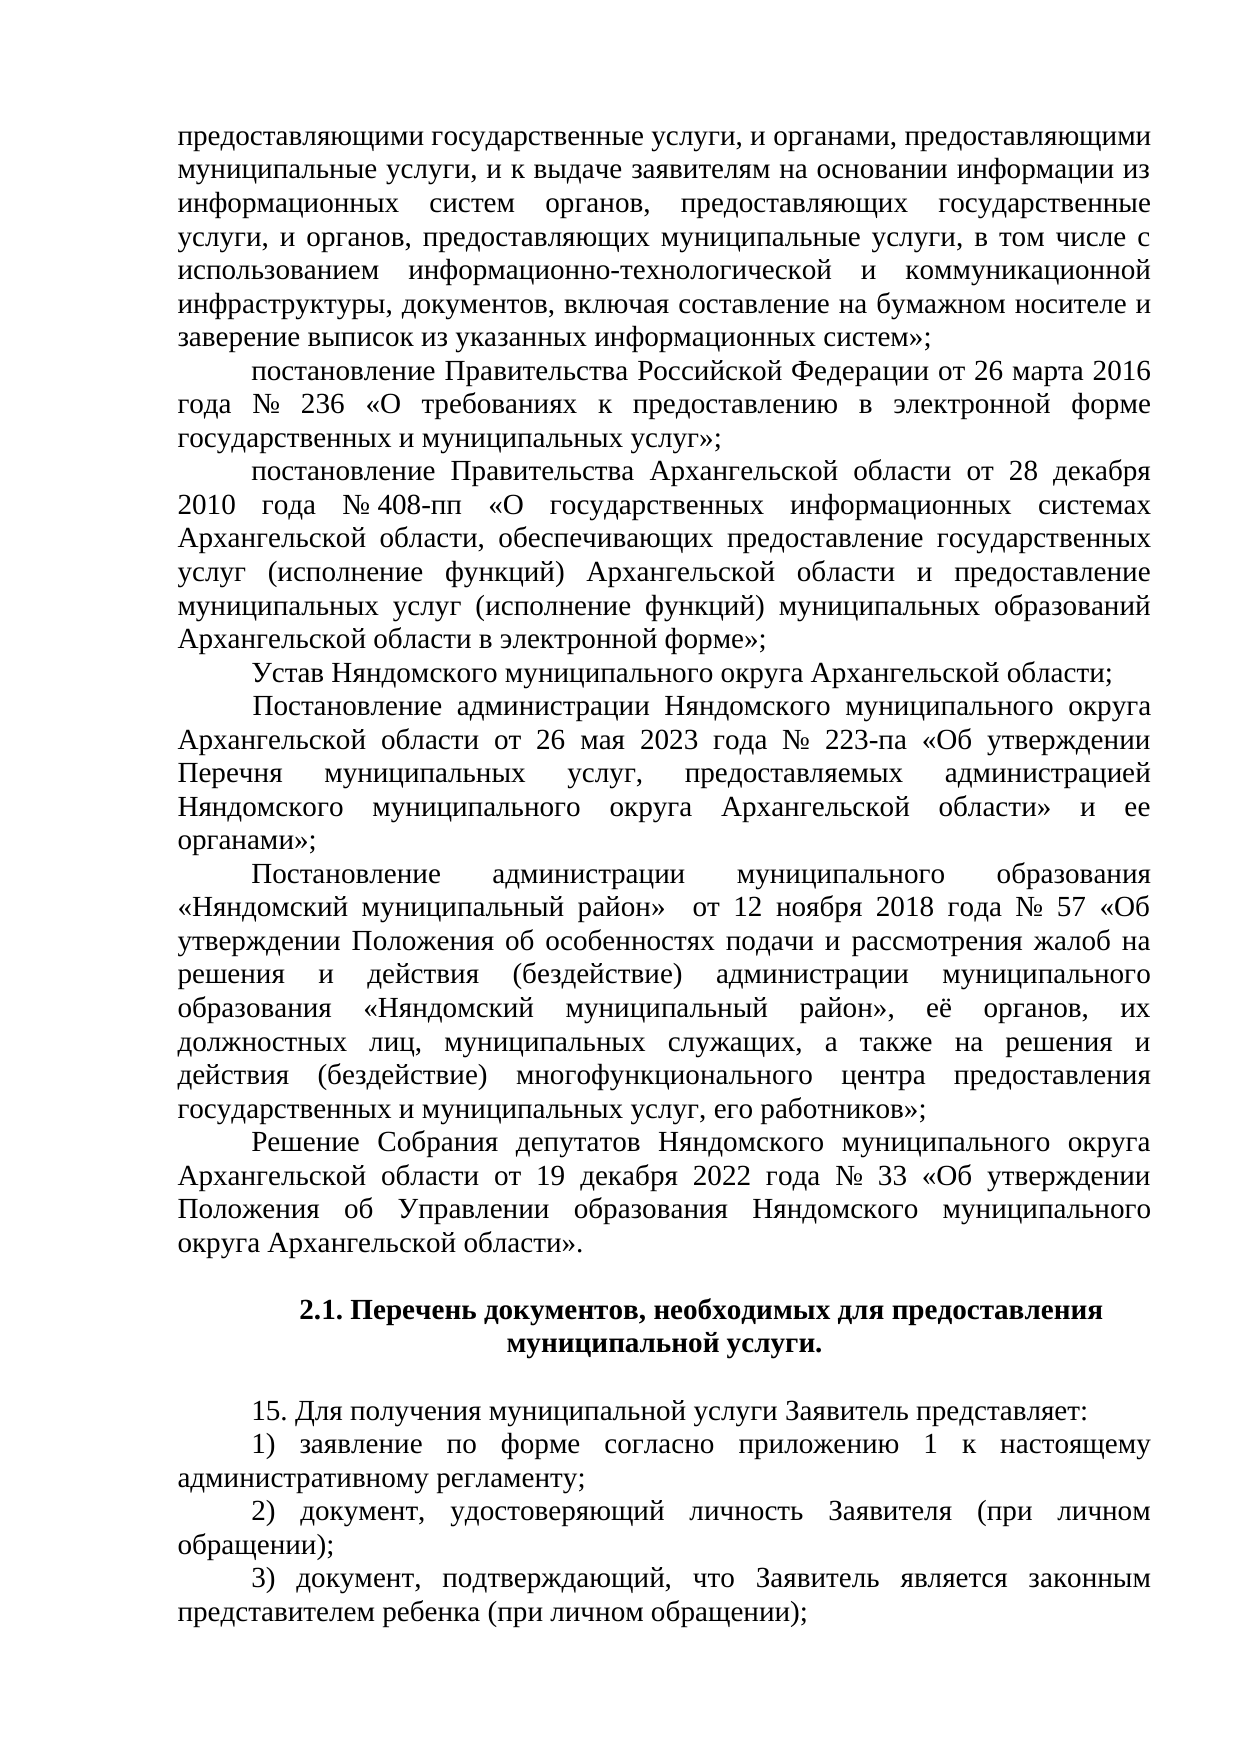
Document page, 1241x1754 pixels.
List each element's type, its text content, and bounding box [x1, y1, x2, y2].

text постановление Правительства Архангельской области от 28 декабря 2010 года № 408-пп «О государственных информационных системах Архангельской области, обеспечивающих предоставление государственных услуг (исполнение функций) Архангельской области и предоставление муниципальных услуг (исполнение функций) муниципальных образований Архангельской области в электронной форме»; [177, 453, 1152, 655]
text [177, 118, 1152, 353]
text Постановление администрации муниципального образования «Няндомский муниципальный район» от 12 ноября 2018 года № 57 «Об утверждении Положения об особенностях подачи и рассмотрения жалоб на решения и действия (бездействие) администрации муниципального образования «Няндомский муниципальный район», её органов, их должностных лиц, муниципальных служащих, а также на решения и действия (бездействие) многофункционального центра предоставления государственных и муниципальных услуг, его работников»; [177, 856, 1152, 1124]
text Устав Няндомского муниципального округа Архангельской области; [177, 655, 1152, 688]
text 2) документ, удостоверяющий личность Заявителя (при личном обращении); [177, 1493, 1152, 1560]
text 2.1. Перечень документов, необходимых для предоставления муниципальной услуги. [177, 1292, 1152, 1359]
text постановление Правительства Российской Федерации от 26 марта 2016 года № 236 «О требованиях к предоставлению в электронной форме государственных и муниципальных услуг»; [177, 353, 1152, 453]
text 3) документ, подтверждающий, что Заявитель является законным представителем ребенка (при личном обращении); [177, 1560, 1152, 1627]
text Постановление администрации Няндомского муниципального округа Архангельской области от 26 мая 2023 года № 223-па «Об утверждении Перечня муниципальных услуг, предоставляемых администрацией Няндомского муниципального округа Архангельской области» и ее органами»; [177, 688, 1152, 856]
text Решение Собрания депутатов Няндомского муниципального округа Архангельской области от 19 декабря 2022 года № 33 «Об утверждении Положения об Управлении образования Няндомского муниципального округа Архангельской области». [177, 1124, 1152, 1258]
text 15. Для получения муниципальной услуги Заявитель представляет: [177, 1393, 1152, 1426]
text 1) заявление по форме согласно приложению 1 к настоящему административному регламенту; [177, 1426, 1152, 1493]
